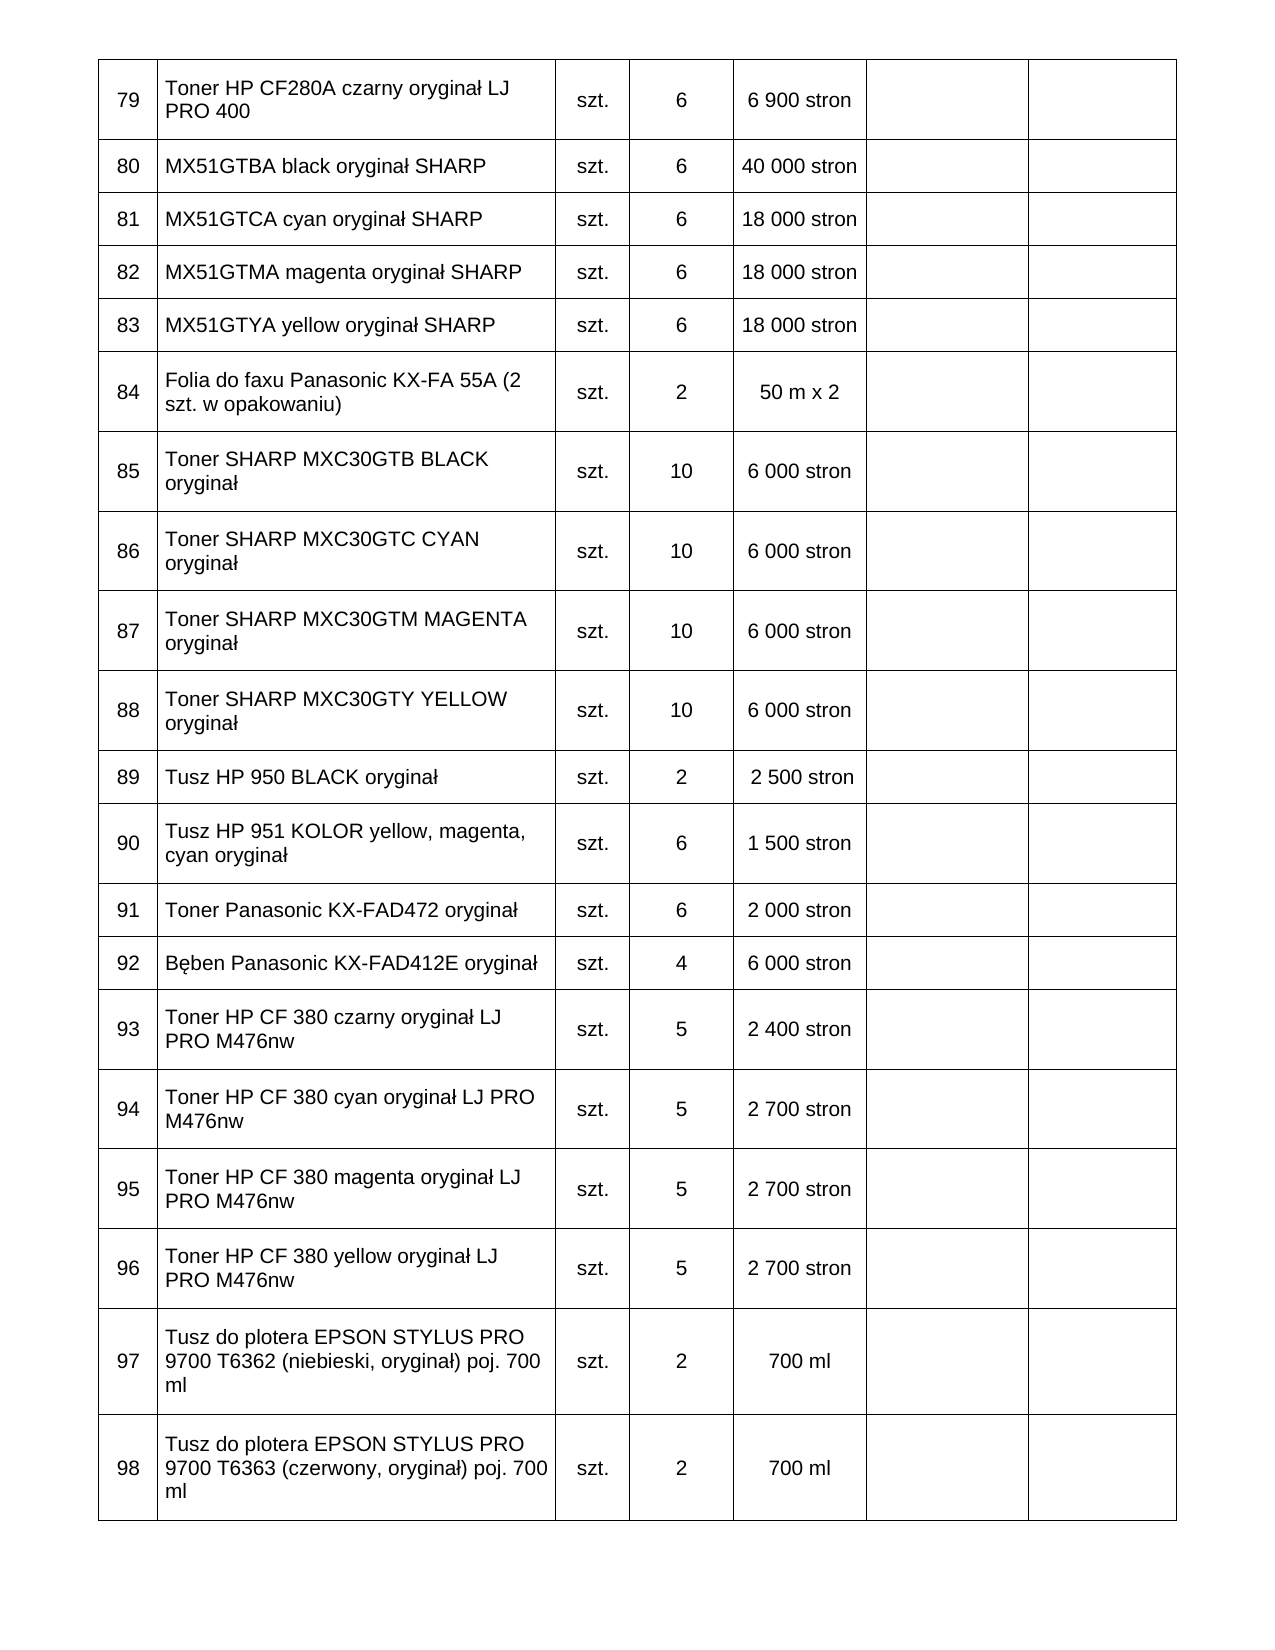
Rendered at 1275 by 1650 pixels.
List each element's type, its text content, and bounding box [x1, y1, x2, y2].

table_cell Tusz HP 950 BLACK oryginał [158, 751, 555, 803]
table_cell 2 [630, 1415, 733, 1520]
table_cell [867, 1070, 1028, 1148]
table_cell 92 [99, 937, 157, 989]
table_cell 98 [99, 1415, 157, 1520]
table_cell 10 [630, 512, 733, 590]
table_cell MX51GTCA cyan oryginał SHARP [158, 193, 555, 245]
table_cell 5 [630, 1149, 733, 1228]
table_cell Toner HP CF 380 magenta oryginał LJ PRO M476nw [158, 1149, 555, 1228]
table_cell 700 ml [734, 1415, 866, 1520]
table_cell 90 [99, 804, 157, 882]
table_cell MX51GTYA yellow oryginał SHARP [158, 299, 555, 351]
table_cell 89 [99, 751, 157, 803]
table_cell 86 [99, 512, 157, 590]
table_cell 6 000 stron [734, 432, 866, 511]
table_cell [867, 432, 1028, 511]
table_cell 85 [99, 432, 157, 511]
table_cell 96 [99, 1229, 157, 1307]
table_cell [1029, 60, 1176, 139]
table_cell [1029, 884, 1176, 936]
table_cell szt. [556, 299, 629, 351]
table_cell [867, 512, 1028, 590]
table_cell [867, 884, 1028, 936]
table_cell [1029, 246, 1176, 298]
table_cell 40 000 stron [734, 140, 866, 192]
table_cell szt. [556, 432, 629, 511]
table_cell szt. [556, 1309, 629, 1414]
table_cell [867, 937, 1028, 989]
table_cell Toner HP CF 380 yellow oryginał LJ PRO M476nw [158, 1229, 555, 1307]
table_cell Tusz do plotera EPSON STYLUS PRO 9700 T6362 (niebieski, oryginał) poj. 700 ml [158, 1309, 555, 1414]
table_cell 6 [630, 884, 733, 936]
table_cell [867, 1149, 1028, 1228]
table_cell 91 [99, 884, 157, 936]
table_cell 700 ml [734, 1309, 866, 1414]
table_cell 6 [630, 140, 733, 192]
table_cell 2 [630, 352, 733, 431]
table_cell [1029, 193, 1176, 245]
table_cell [867, 751, 1028, 803]
table_cell Bęben Panasonic KX-FAD412E oryginał [158, 937, 555, 989]
table_cell [867, 671, 1028, 750]
table_cell Tusz do plotera EPSON STYLUS PRO 9700 T6363 (czerwony, oryginał) poj. 700 ml [158, 1415, 555, 1520]
table_cell Toner SHARP MXC30GTC CYAN oryginał [158, 512, 555, 590]
table_cell 82 [99, 246, 157, 298]
table_cell 2 700 stron [734, 1070, 866, 1148]
table_cell 97 [99, 1309, 157, 1414]
table_cell [1029, 1415, 1176, 1520]
table_cell 94 [99, 1070, 157, 1148]
table_cell szt. [556, 1229, 629, 1307]
table_cell [867, 1415, 1028, 1520]
table_cell 2 000 stron [734, 884, 866, 936]
table_cell Toner Panasonic KX-FAD472 oryginał [158, 884, 555, 936]
table_cell szt. [556, 937, 629, 989]
table_cell 6 [630, 246, 733, 298]
table_cell [867, 193, 1028, 245]
table_cell 5 [630, 1229, 733, 1307]
table_cell [1029, 1229, 1176, 1307]
table_cell [1029, 804, 1176, 882]
table_cell [1029, 299, 1176, 351]
table_cell [1029, 1149, 1176, 1228]
table_cell szt. [556, 140, 629, 192]
table_cell [867, 246, 1028, 298]
table_cell 4 [630, 937, 733, 989]
table_cell 10 [630, 591, 733, 670]
table_cell szt. [556, 1070, 629, 1148]
table_cell 18 000 stron [734, 246, 866, 298]
table_cell szt. [556, 884, 629, 936]
table_cell 1 500 stron [734, 804, 866, 882]
table_cell Toner HP CF 380 cyan oryginał LJ PRO M476nw [158, 1070, 555, 1148]
table_cell 10 [630, 432, 733, 511]
table_cell 95 [99, 1149, 157, 1228]
table_cell MX51GTMA magenta oryginał SHARP [158, 246, 555, 298]
table_cell 2 [630, 1309, 733, 1414]
table_cell [1029, 352, 1176, 431]
table_cell szt. [556, 804, 629, 882]
table_cell [1029, 432, 1176, 511]
table_cell 6 000 stron [734, 937, 866, 989]
table_cell szt. [556, 352, 629, 431]
table_cell [867, 352, 1028, 431]
table_cell [1029, 591, 1176, 670]
table_cell 6 [630, 299, 733, 351]
table_cell szt. [556, 1149, 629, 1228]
table_cell 2 500 stron [734, 751, 866, 803]
table_cell [867, 804, 1028, 882]
table_cell 6 000 stron [734, 591, 866, 670]
table_cell [1029, 937, 1176, 989]
table_cell 6 [630, 193, 733, 245]
table_cell MX51GTBA black oryginał SHARP [158, 140, 555, 192]
table_cell 50 m x 2 [734, 352, 866, 431]
table_cell 6 [630, 804, 733, 882]
table_cell szt. [556, 193, 629, 245]
table_cell 6 900 stron [734, 60, 866, 139]
table_cell [1029, 671, 1176, 750]
table_cell [867, 1229, 1028, 1307]
table_cell Toner SHARP MXC30GTM MAGENTA oryginał [158, 591, 555, 670]
table_cell Toner HP CF 380 czarny oryginał LJ PRO M476nw [158, 990, 555, 1068]
table_cell szt. [556, 671, 629, 750]
table_cell 2 400 stron [734, 990, 866, 1068]
table_cell 83 [99, 299, 157, 351]
table_cell 93 [99, 990, 157, 1068]
table_cell szt. [556, 1415, 629, 1520]
table_cell szt. [556, 591, 629, 670]
table_cell Toner SHARP MXC30GTY YELLOW oryginał [158, 671, 555, 750]
table_cell [1029, 140, 1176, 192]
table_cell Tusz HP 951 KOLOR yellow, magenta, cyan oryginał [158, 804, 555, 882]
table_cell Folia do faxu Panasonic KX-FA 55A (2 szt. w opakowaniu) [158, 352, 555, 431]
table_cell [867, 140, 1028, 192]
table_cell 84 [99, 352, 157, 431]
table_cell szt. [556, 751, 629, 803]
table_cell 87 [99, 591, 157, 670]
table_cell 2 700 stron [734, 1229, 866, 1307]
table_cell 18 000 stron [734, 193, 866, 245]
table_cell [1029, 1309, 1176, 1414]
table_cell szt. [556, 246, 629, 298]
table_cell szt. [556, 990, 629, 1068]
table_cell 88 [99, 671, 157, 750]
table_cell [867, 60, 1028, 139]
table_cell 18 000 stron [734, 299, 866, 351]
table_cell [867, 591, 1028, 670]
table_cell 5 [630, 1070, 733, 1148]
table_cell 5 [630, 990, 733, 1068]
table_cell 10 [630, 671, 733, 750]
table_cell 6 000 stron [734, 671, 866, 750]
table_cell 2 [630, 751, 733, 803]
table_cell [1029, 1070, 1176, 1148]
table_cell szt. [556, 512, 629, 590]
table_cell szt. [556, 60, 629, 139]
table_cell [1029, 512, 1176, 590]
table_cell [1029, 990, 1176, 1068]
table_cell Toner HP CF280A czarny oryginał LJ PRO 400 [158, 60, 555, 139]
table_cell 79 [99, 60, 157, 139]
table_cell 80 [99, 140, 157, 192]
table_cell 81 [99, 193, 157, 245]
table_cell [867, 299, 1028, 351]
table_cell [867, 990, 1028, 1068]
table_cell [867, 1309, 1028, 1414]
table_cell 2 700 stron [734, 1149, 866, 1228]
table_cell [1029, 751, 1176, 803]
table_cell 6 000 stron [734, 512, 866, 590]
table_cell Toner SHARP MXC30GTB BLACK oryginał [158, 432, 555, 511]
table_cell 6 [630, 60, 733, 139]
